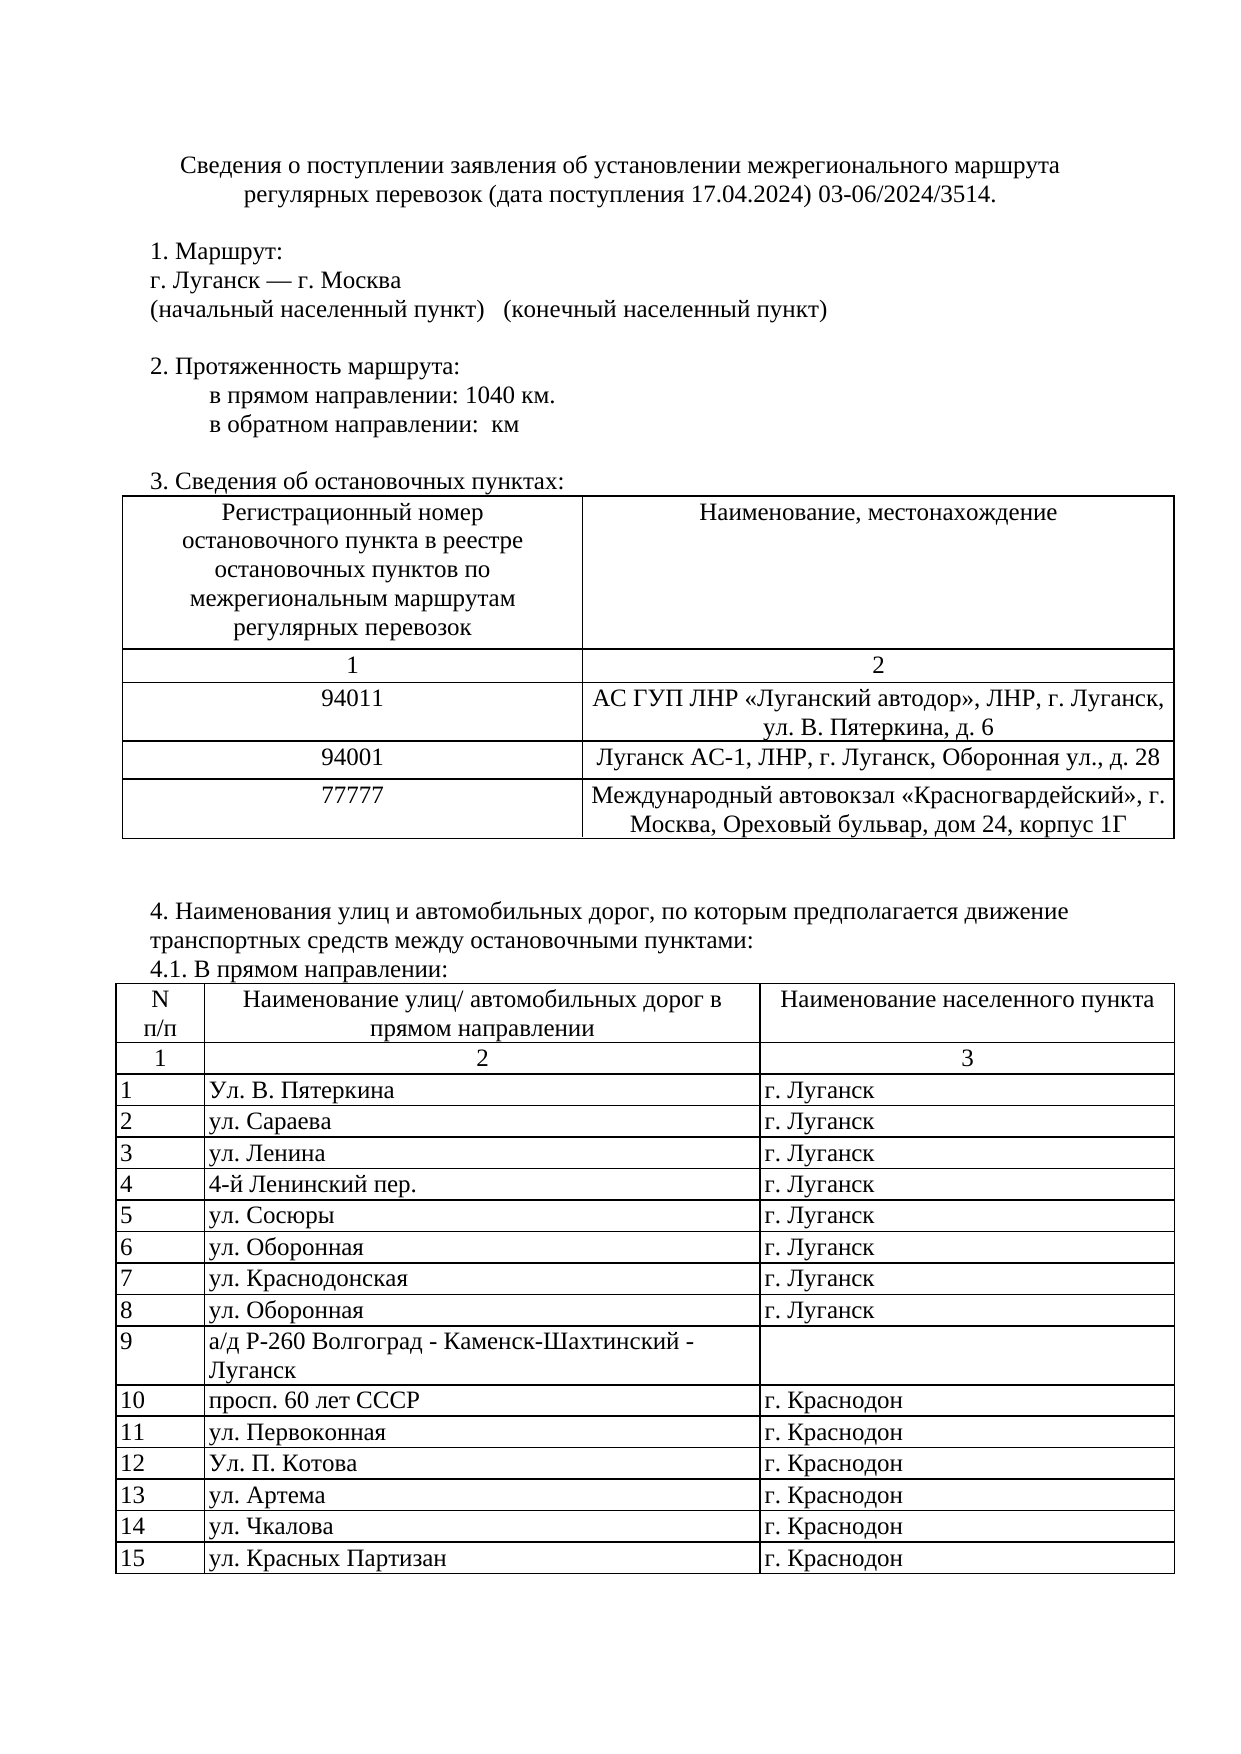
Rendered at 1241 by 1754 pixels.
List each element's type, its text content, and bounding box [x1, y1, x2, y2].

table_cell ул. Краснодонская [205, 1264, 759, 1293]
table_cell 11 [117, 1417, 204, 1447]
table_cell 94001 [123, 742, 582, 778]
table_cell 7 [117, 1264, 204, 1293]
table_cell г. Луганск [761, 1295, 1174, 1325]
table_cell г. Краснодон [761, 1417, 1174, 1447]
table_cell 15 [117, 1543, 204, 1573]
table_cell 2 [583, 650, 1173, 681]
table_cell ул. Красных Партизан [205, 1543, 759, 1573]
table_cell Международный автовокзал «Красногвардейский», г. Москва, Ореховый бульвар, дом 24, корпус 1Г [583, 780, 1173, 837]
table_cell 9 [117, 1327, 204, 1384]
table_cell г. Краснодон [761, 1511, 1174, 1541]
table_cell г. Луганск [761, 1138, 1174, 1168]
table_cell 77777 [123, 780, 582, 837]
table_header Наименование улиц/ автомобильных дорог в прямом направлении [205, 984, 759, 1042]
table_cell 14 [117, 1511, 204, 1541]
table_cell Ул. В. Пятеркина [205, 1075, 759, 1105]
table_cell 3 [117, 1138, 204, 1168]
table_cell ул. Оборонная [205, 1295, 759, 1325]
table_cell Луганск АС-1, ЛНР, г. Луганск, Оборонная ул., д. 28 [583, 742, 1173, 778]
table_cell ул. Ленина [205, 1138, 759, 1168]
text г. Луганск — г. Москва [150, 265, 1090, 294]
table_header Наименование, местонахождение [583, 497, 1173, 648]
text 1. Маршрут: [150, 236, 1090, 265]
table_header Регистрационный номер остановочного пункта в реестре остановочных пунктов по межрегиональным маршрутам регулярных перевозок [123, 497, 582, 648]
table_cell г. Краснодон [761, 1543, 1174, 1573]
table_cell 4 [117, 1169, 204, 1199]
table_cell 1 [117, 1043, 204, 1073]
table_cell г. Луганск [761, 1201, 1174, 1231]
table_cell 1 [123, 650, 582, 681]
table_cell г. Краснодон [761, 1448, 1174, 1478]
table_header N п/п [117, 984, 204, 1042]
table_cell ул. Сосюры [205, 1201, 759, 1231]
text в прямом направлении: 1040 км. [150, 380, 1090, 409]
table_cell а/д Р-260 Волгоград - Каменск-Шахтинский - Луганск [205, 1327, 759, 1384]
table_cell 4-й Ленинский пер. [205, 1169, 759, 1199]
table_cell ул. Сараева [205, 1106, 759, 1136]
table_cell АС ГУП ЛНР «Луганский автодор», ЛНР, г. Луганск, ул. В. Пятеркина, д. 6 [583, 683, 1173, 740]
table_cell просп. 60 лет СССР [205, 1386, 759, 1415]
table_cell г. Луганск [761, 1264, 1174, 1293]
table_cell 13 [117, 1480, 204, 1510]
table_cell [761, 1327, 1174, 1384]
text 4. Наименования улиц и автомобильных дорог, по которым предполагается движение транспортных средств между остановочными пунктами: [150, 896, 1090, 954]
table_cell г. Луганск [761, 1232, 1174, 1262]
text в обратном направлении: км [150, 409, 1090, 437]
table_cell ул. Первоконная [205, 1417, 759, 1447]
table_cell ул. Артема [205, 1480, 759, 1510]
table_cell Ул. П. Котова [205, 1448, 759, 1478]
table_cell 6 [117, 1232, 204, 1262]
table_cell 8 [117, 1295, 204, 1325]
table_cell 1 [117, 1075, 204, 1105]
table_cell г. Луганск [761, 1106, 1174, 1136]
table_cell г. Краснодон [761, 1480, 1174, 1510]
text Сведения о поступлении заявления об установлении межрегионального маршрута регулярных перевозок (дата поступления 17.04.2024) 03-06/2024/3514. [150, 150, 1090, 207]
text 2. Протяженность маршрута: [150, 351, 1090, 380]
table_cell ул. Чкалова [205, 1511, 759, 1541]
table_cell 94011 [123, 683, 582, 740]
table_cell 10 [117, 1386, 204, 1415]
table_cell г. Луганск [761, 1169, 1174, 1199]
table_cell г. Краснодон [761, 1386, 1174, 1415]
table_cell 2 [117, 1106, 204, 1136]
table_cell 5 [117, 1201, 204, 1231]
table_cell 3 [761, 1043, 1174, 1073]
table_cell ул. Оборонная [205, 1232, 759, 1262]
text 4.1. В прямом направлении: [150, 954, 1090, 983]
table_header Наименование населенного пункта [761, 984, 1174, 1042]
text 3. Сведения об остановочных пунктах: [150, 466, 1090, 495]
table_cell 2 [205, 1043, 759, 1073]
table_cell г. Луганск [761, 1075, 1174, 1105]
table_cell 12 [117, 1448, 204, 1478]
text (начальный населенный пункт) (конечный населенный пункт) [150, 294, 1090, 322]
